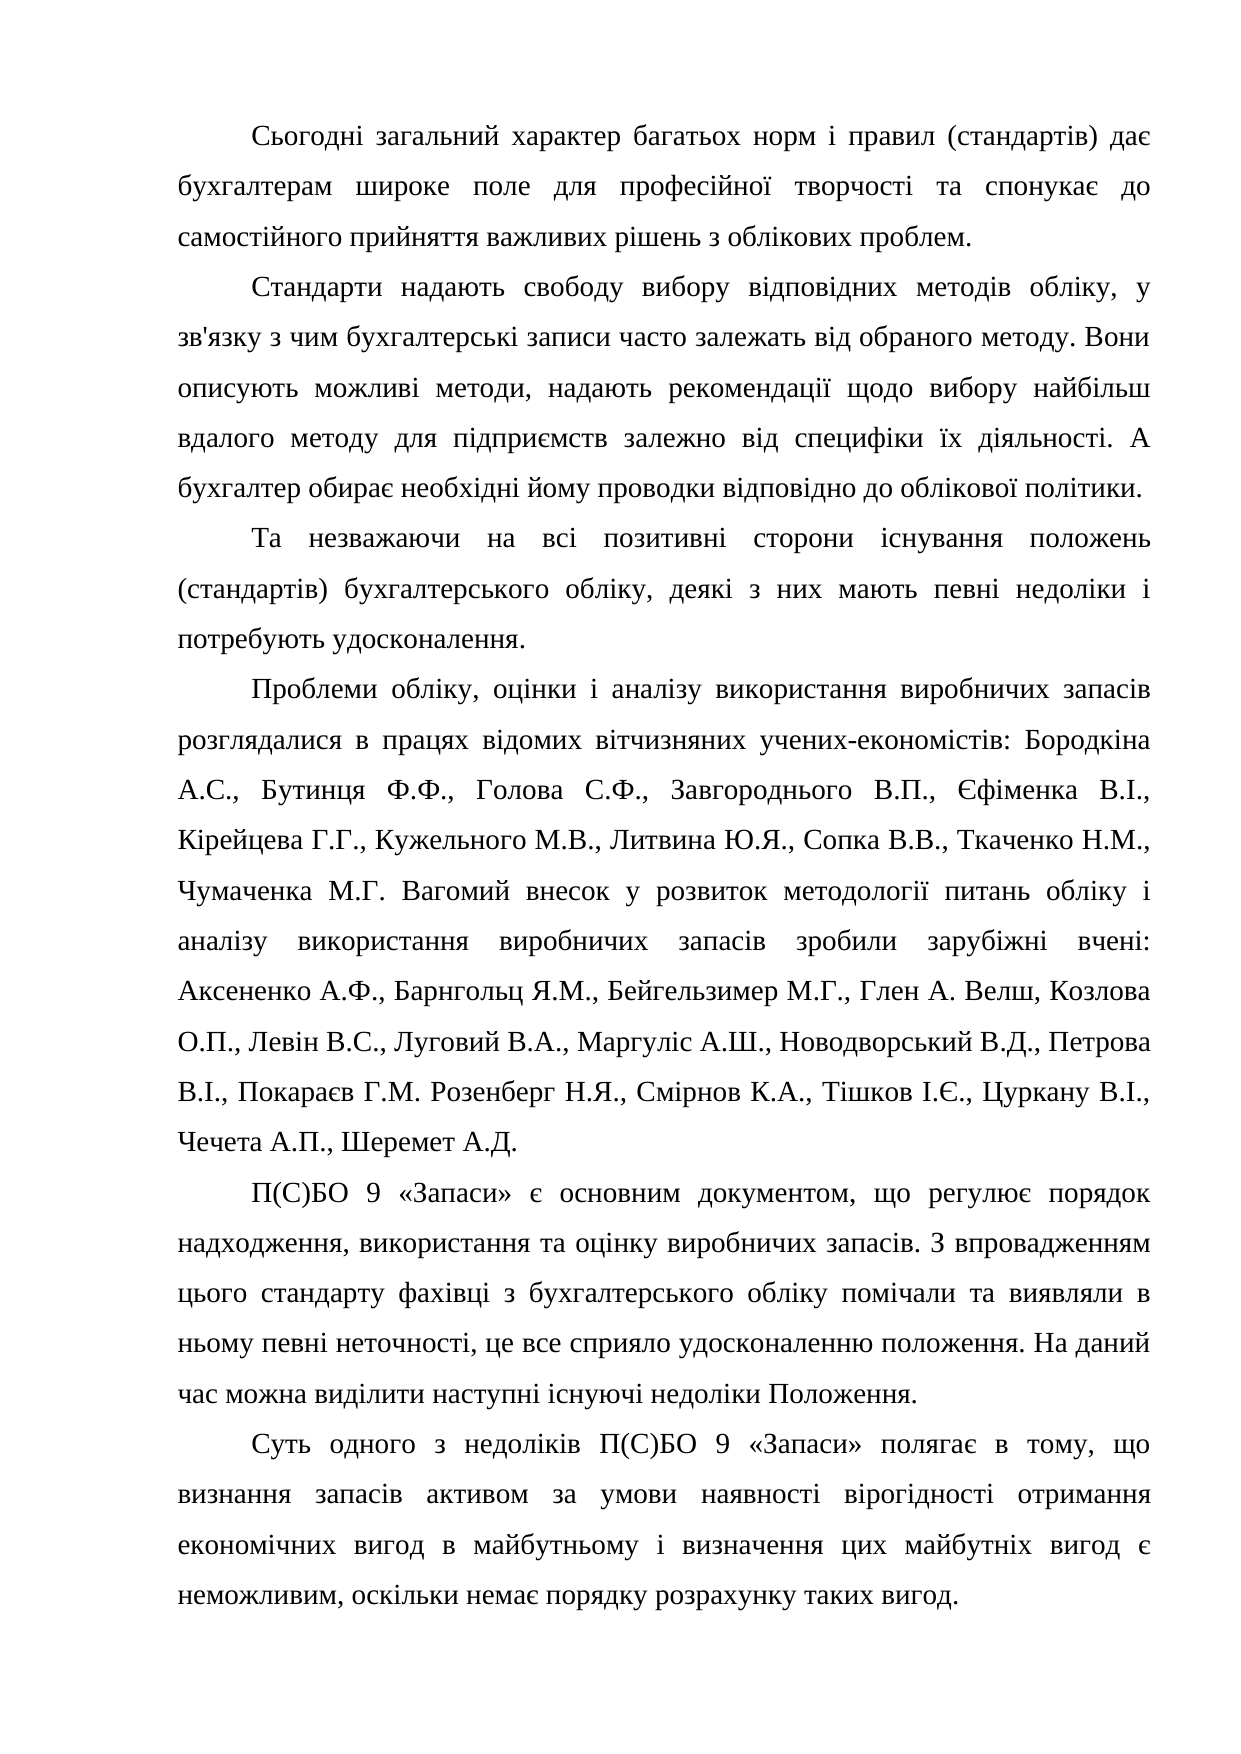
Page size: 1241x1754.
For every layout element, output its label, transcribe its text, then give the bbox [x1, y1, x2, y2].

text Проблеми обліку, оцінки і аналізу використання виробничих запасів розглядалися в працях відомих вітчизняних учених-економістів: Бородкіна А.С., Бутинця Ф.Ф., Голова С.Ф., Завгороднього В.П., Єфіменка В.І., Кірейцева Г.Г., Кужельного М.В., Литвина Ю.Я., Сопка В.В., Ткаченко Н.М., Чумаченка М.Г. Вагомий внесок у розвиток методології питань обліку і аналізу використання виробничих запасів зробили зарубіжні вчені: Аксененко А.Ф., Барнгольц Я.М., Бейгельзимер М.Г., Глен А. Велш, Козлова О.П., Левін В.С., Луговий В.А., Маргуліс А.Ш., Новодворський В.Д., Петрова В.І., Покараєв Г.М. Розенберг Н.Я., Смірнов К.А., Тішков І.Є., Цуркану В.І., Чечета А.П., Шеремет А.Д. [177, 672, 1152, 1158]
text Та незважаючи на всі позитивні сторони існування положень (стандартів) бухгалтерського обліку, деякі з них мають певні недоліки і потребують удосконалення. [177, 521, 1152, 655]
text П(С)БО 9 «Запаси» є основним документом, що регулює порядок надходження, використання та оцінку виробничих запасів. З впровадженням цього стандарту фахівці з бухгалтерського обліку помічали та виявляли в ньому певні неточності, це все сприяло удосконаленню положення. На даний час можна виділити наступні існуючі недоліки Положення. [177, 1175, 1152, 1409]
text Стандарти надають свободу вибору відповідних методів обліку, у зв'язку з чим бухгалтерські записи часто залежать від обраного методу. Вони описують можливі методи, надають рекомендації щодо вибору найбільш вдалого методу для підприємств залежно від специфіки їх діяльності. А бухгалтер обирає необхідні йому проводки відповідно до облікової політики. [177, 269, 1152, 504]
text Суть одного з недоліків П(С)БО 9 «Запаси» полягає в тому, що визнання запасів активом за умови наявності вірогідності отримання економічних вигод в майбутньому і визначення цих майбутніх вигод є неможливим, оскільки немає порядку розрахунку таких вигод. [177, 1426, 1152, 1611]
text Сьогодні загальний характер багатьох норм і правил (стандартів) дає бухгалтерам широке поле для професійної творчості та спонукає до самостійного прийняття важливих рішень з облікових проблем. [177, 118, 1152, 252]
